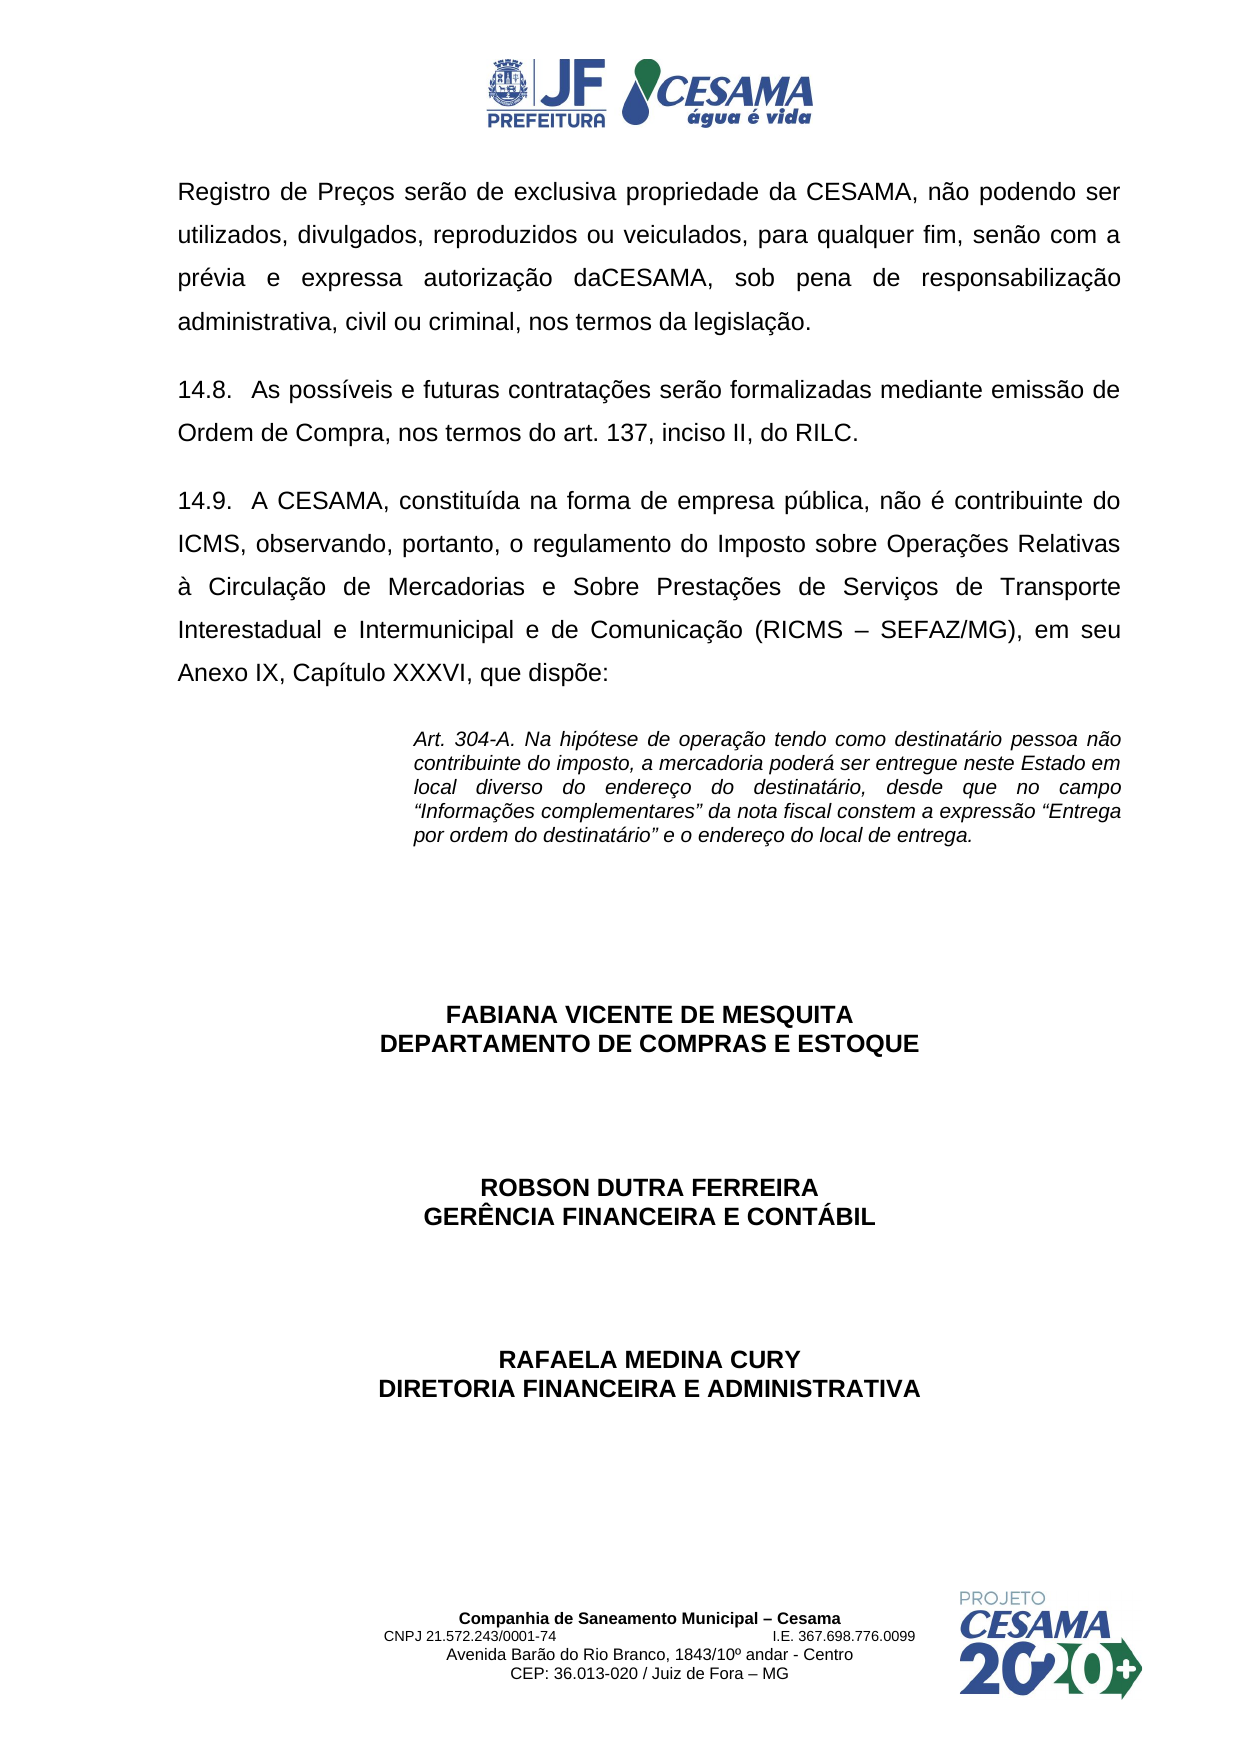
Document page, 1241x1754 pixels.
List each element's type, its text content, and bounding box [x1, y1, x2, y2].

text FABIANA VICENTE DE MESQUITA [177, 1000, 1122, 1029]
text DIRETORIA FINANCEIRA E ADMINISTRATIVA [177, 1374, 1122, 1403]
text GERÊNCIA FINANCEIRA E CONTÁBIL [177, 1202, 1122, 1230]
text ROBSON DUTRA FERREIRA [177, 1173, 1122, 1202]
list As possíveis e futuras contratações serão formalizadas mediante emissão de Ordem de Compra, nos termos do art. 137, inciso II, do RILC. [177, 375, 1122, 447]
text Art. 304-A. Na hipótese de operação tendo como destinatário pessoa não contribuinte do imposto, a mercadoria poderá ser entregue neste Estado em local diverso do endereço do destinatário, desde que no campo “Informações complementares” da nota fiscal constem a expressão “Entrega por ordem do destinatário” e o endereço do local de entrega. [413, 727, 1122, 846]
text RAFAELA MEDINA CURY [177, 1345, 1122, 1374]
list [177, 177, 1122, 335]
picture [959, 1591, 1143, 1700]
text DEPARTAMENTO DE COMPRAS E ESTOQUE [177, 1029, 1122, 1058]
picture [486, 59, 813, 128]
list A CESAMA, constituída na forma de empresa pública, não é contribuinte do ICMS, observando, portanto, o regulamento do Imposto sobre Operações Relativas à Circulação de Mercadorias e Sobre Prestações de Serviços de Transporte Interestadual e Intermunicipal e de Comunicação (RICMS – SEFAZ/MG), em seu Anexo IX, Capítulo XXXVI, que dispõe: [177, 486, 1122, 687]
